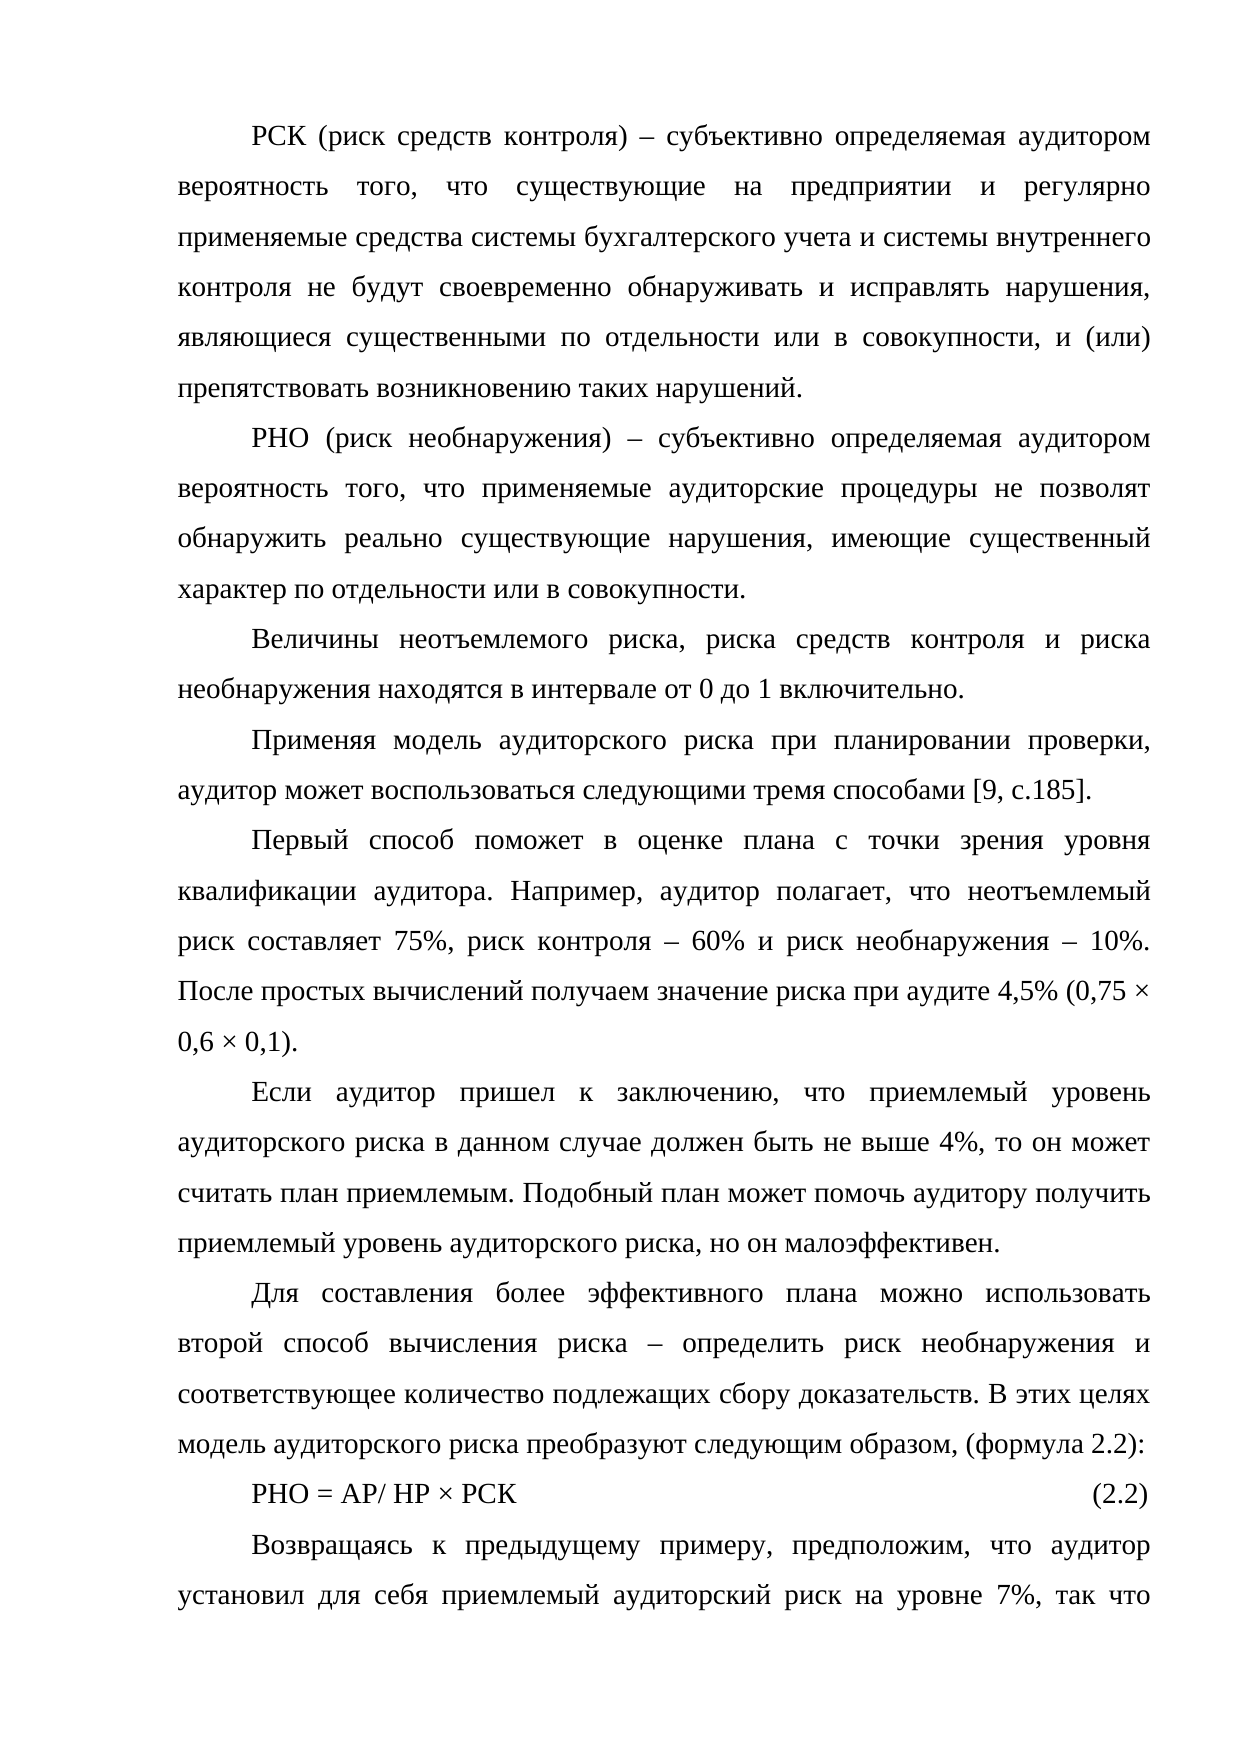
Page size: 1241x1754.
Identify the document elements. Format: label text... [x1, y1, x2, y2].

text РСК (риск средств контроля) – субъективно определяемая аудитором вероятность того, что существующие на предприятии и регулярно применяемые средства системы бухгалтерского учета и системы внутреннего контроля не будут своевременно обнаруживать и исправлять нарушения, являющиеся существенными по отдельности или в совокупности, и (или) препятствовать возникновению таких нарушений. [177, 118, 1152, 403]
text Если аудитор пришел к заключению, что приемлемый уровень аудиторского риска в данном случае должен быть не выше 4%, то он может считать план приемлемым. Подобный план может помочь аудитору получить приемлемый уровень аудиторского риска, но он малоэффективен. [177, 1074, 1152, 1258]
text Величины неотъемлемого риска, риска средств контроля и риска необнаружения находятся в интервале от 0 до 1 включительно. [177, 621, 1152, 705]
text Применяя модель аудиторского риска при планировании проверки, аудитор может воспользоваться следующими тремя способами [9, с.185]. [177, 722, 1152, 806]
text РНО = АР/ НР × РСК (2.2) [177, 1477, 1152, 1510]
text Для составления более эффективного плана можно использовать второй способ вычисления риска – определить риск необнаружения и соответствующее количество подлежащих сбору доказательств. В этих целях модель аудиторского риска преобразуют следующим образом, (формула 2.2): [177, 1275, 1152, 1460]
text Первый способ поможет в оценке плана с точки зрения уровня квалификации аудитора. Например, аудитор полагает, что неотъемлемый риск составляет 75%, риск контроля – 60% и риск необнаружения – 10%. После простых вычислений получаем значение риска при аудите 4,5% (0,75 × 0,6 × 0,1). [177, 822, 1152, 1057]
text РНО (риск необнаружения) – субъективно определяемая аудитором вероятность того, что применяемые аудиторские процедуры не позволят обнаружить реально существующие нарушения, имеющие существенный характер по отдельности или в совокупности. [177, 420, 1152, 604]
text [177, 1527, 1152, 1611]
